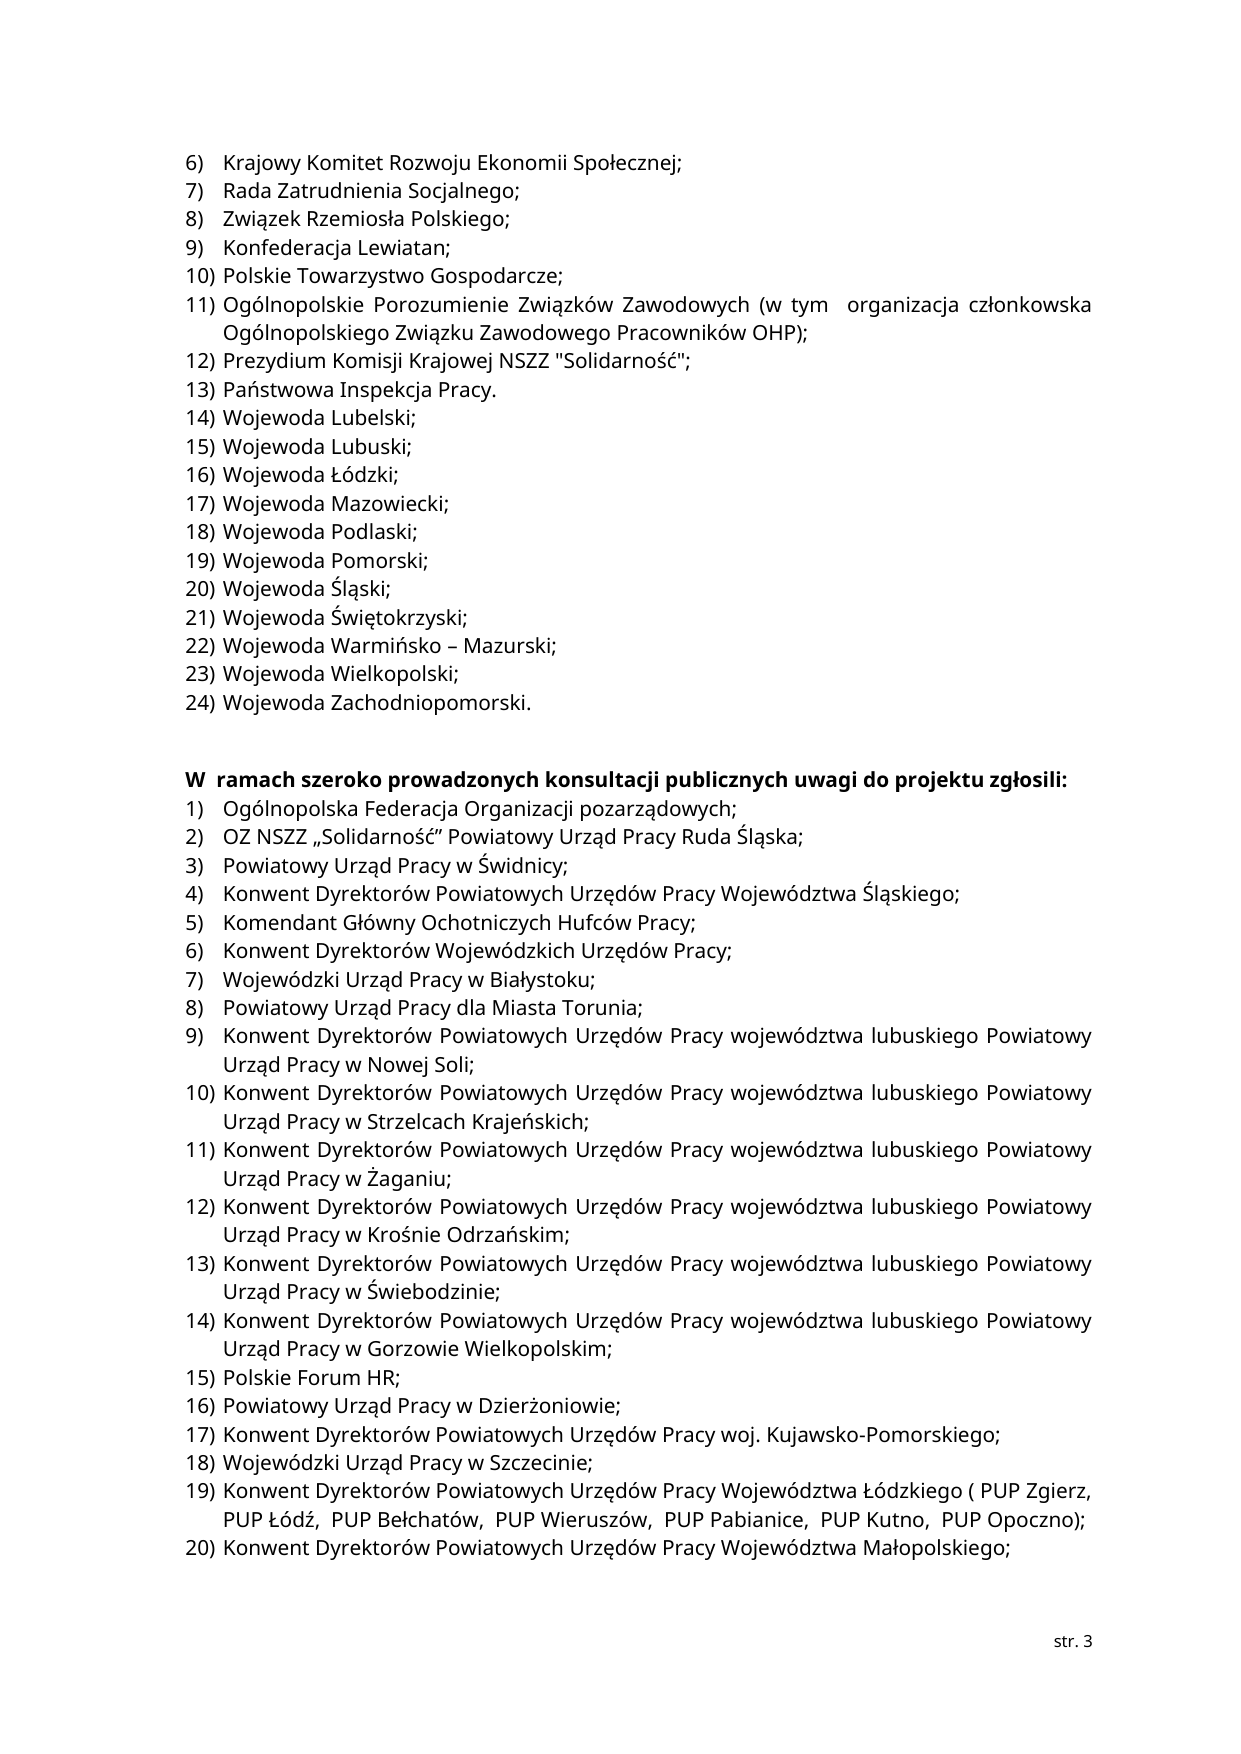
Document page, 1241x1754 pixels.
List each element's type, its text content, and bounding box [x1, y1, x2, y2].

list Konwent Dyrektorów Powiatowych Urzędów Pracy województwa lubuskiego Powiatowy Urząd Pracy w Gorzowie Wielkopolskim; [185, 1306, 1093, 1363]
list Wojewoda Warmińsko – Mazurski; [185, 631, 1093, 659]
list Konwent Dyrektorów Powiatowych Urzędów Pracy województwa lubuskiego Powiatowy Urząd Pracy w Krośnie Odrzańskim; [185, 1192, 1093, 1249]
list Ogólnopolska Federacja Organizacji pozarządowych; [185, 794, 1093, 822]
list Konfederacja Lewiatan; [185, 233, 1093, 261]
list Konwent Dyrektorów Powiatowych Urzędów Pracy woj. Kujawsko-Pomorskiego; [185, 1420, 1093, 1448]
list Wojewódzki Urząd Pracy w Szczecinie; [185, 1448, 1093, 1477]
list Polskie Forum HR; [185, 1363, 1093, 1391]
list Prezydium Komisji Krajowej NSZZ "Solidarność"; [185, 347, 1093, 375]
list Powiatowy Urząd Pracy w Świdnicy; [185, 851, 1093, 879]
list Konwent Dyrektorów Powiatowych Urzędów Pracy województwa lubuskiego Powiatowy Urząd Pracy w Świebodzinie; [185, 1249, 1093, 1306]
list Państwowa Inspekcja Pracy. [185, 375, 1093, 403]
list Ogólnopolskie Porozumienie Związków Zawodowych (w tym organizacja członkowska Ogólnopolskiego Związku Zawodowego Pracowników OHP); [185, 290, 1093, 347]
text W ramach szeroko prowadzonych konsultacji publicznych uwagi do projektu zgłosili: [185, 766, 1093, 794]
list Wojewódzki Urząd Pracy w Białystoku; [185, 965, 1093, 993]
list Krajowy Komitet Rozwoju Ekonomii Społecznej; [185, 148, 1093, 176]
list Związek Rzemiosła Polskiego; [185, 204, 1093, 233]
list Rada Zatrudnienia Socjalnego; [185, 176, 1093, 204]
list Komendant Główny Ochotniczych Hufców Pracy; [185, 908, 1093, 936]
list OZ NSZZ „Solidarność” Powiatowy Urząd Pracy Ruda Śląska; [185, 822, 1093, 851]
list Wojewoda Świętokrzyski; [185, 603, 1093, 631]
list Konwent Dyrektorów Powiatowych Urzędów Pracy województwa lubuskiego Powiatowy Urząd Pracy w Strzelcach Krajeńskich; [185, 1078, 1093, 1135]
list Konwent Dyrektorów Powiatowych Urzędów Pracy województwa lubuskiego Powiatowy Urząd Pracy w Żaganiu; [185, 1135, 1093, 1192]
list Wojewoda Śląski; [185, 574, 1093, 603]
list Polskie Towarzystwo Gospodarcze; [185, 261, 1093, 290]
list Wojewoda Wielkopolski; [185, 659, 1093, 688]
list Wojewoda Podlaski; [185, 517, 1093, 546]
list Powiatowy Urząd Pracy w Dzierżoniowie; [185, 1391, 1093, 1420]
list Wojewoda Łódzki; [185, 460, 1093, 489]
list Konwent Dyrektorów Powiatowych Urzędów Pracy Województwa Małopolskiego; [185, 1533, 1093, 1562]
list Konwent Dyrektorów Powiatowych Urzędów Pracy Województwa Łódzkiego ( PUP Zgierz, PUP Łódź, PUP Bełchatów, PUP Wieruszów, PUP Pabianice, PUP Kutno, PUP Opoczno); [185, 1477, 1093, 1533]
list Wojewoda Mazowiecki; [185, 489, 1093, 517]
list Powiatowy Urząd Pracy dla Miasta Torunia; [185, 993, 1093, 1022]
list Wojewoda Zachodniopomorski. [185, 688, 1093, 716]
list Wojewoda Pomorski; [185, 546, 1093, 574]
list Konwent Dyrektorów Powiatowych Urzędów Pracy Województwa Śląskiego; [185, 879, 1093, 908]
list Konwent Dyrektorów Powiatowych Urzędów Pracy województwa lubuskiego Powiatowy Urząd Pracy w Nowej Soli; [185, 1022, 1093, 1078]
list Wojewoda Lubuski; [185, 432, 1093, 460]
list Konwent Dyrektorów Wojewódzkich Urzędów Pracy; [185, 936, 1093, 965]
list Wojewoda Lubelski; [185, 403, 1093, 432]
